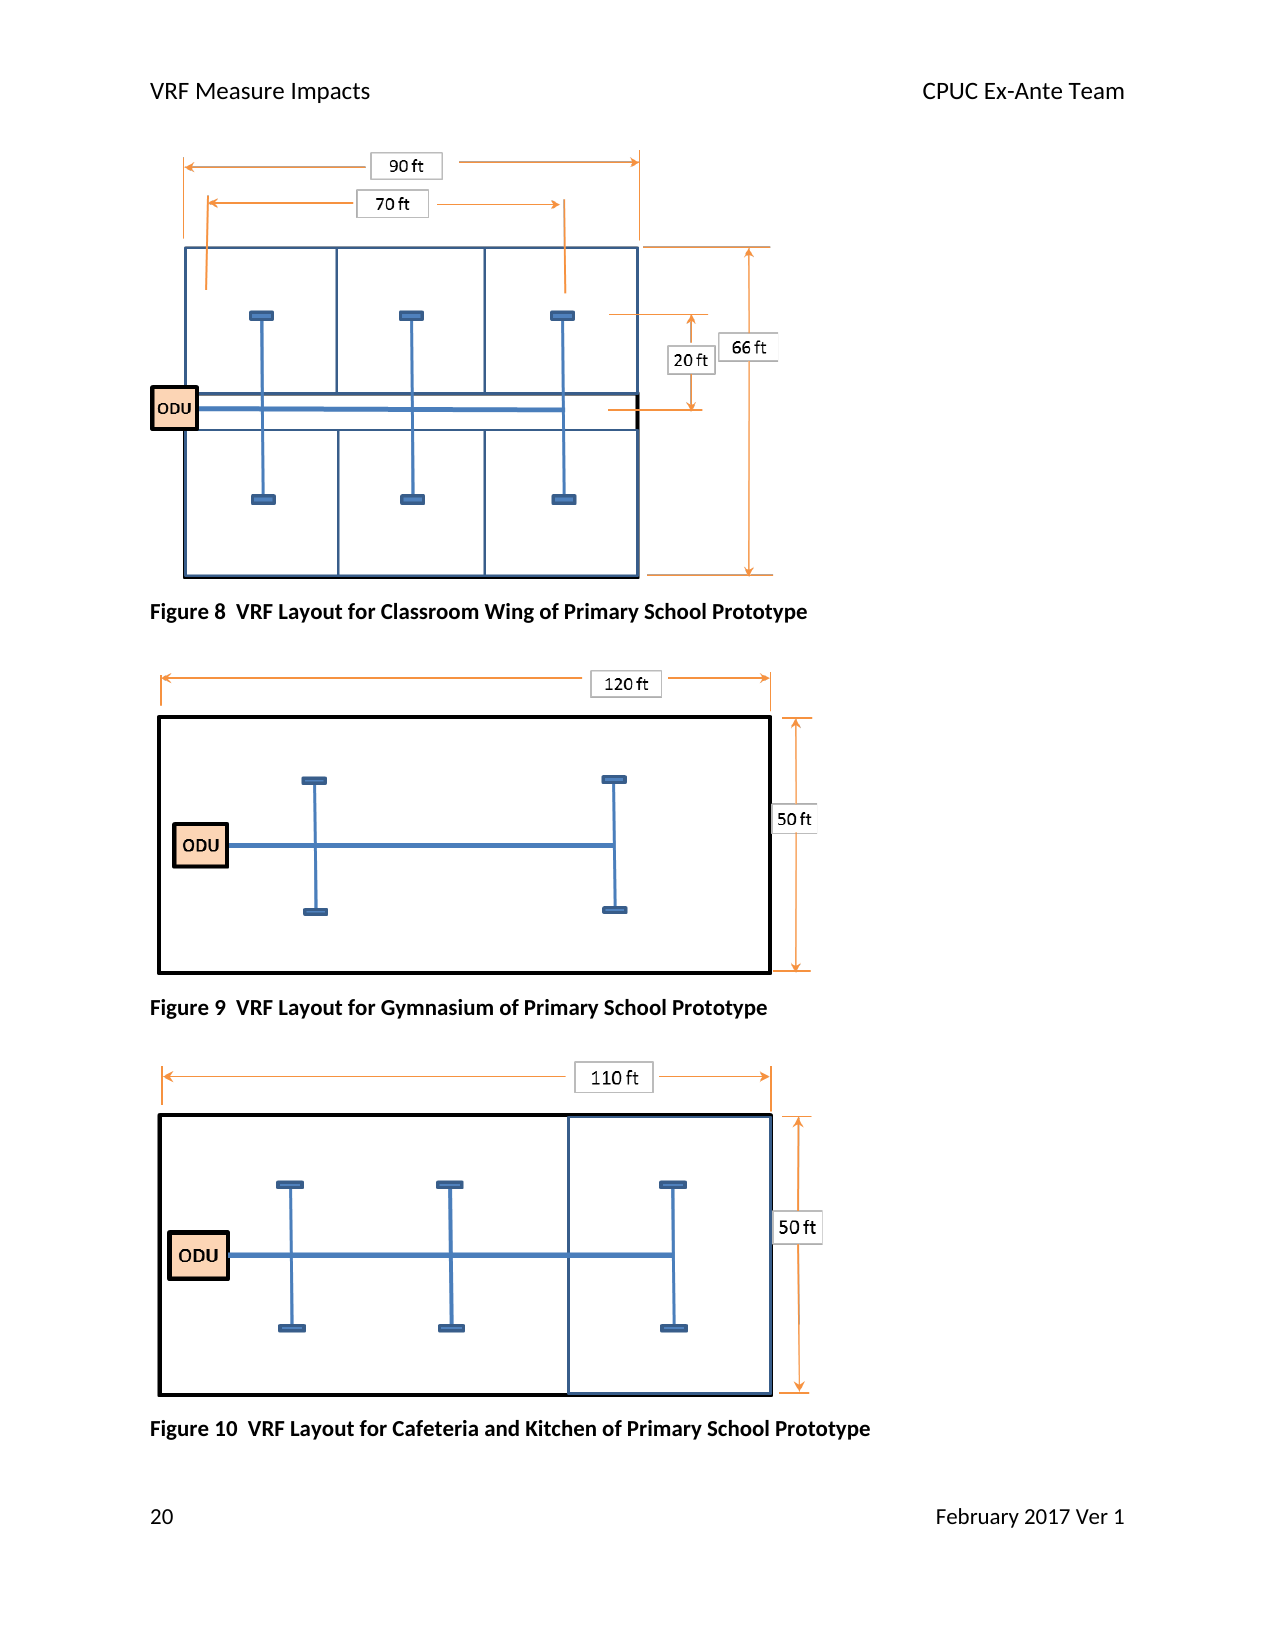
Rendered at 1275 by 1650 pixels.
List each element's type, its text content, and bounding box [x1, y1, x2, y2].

picture [150, 1061, 823, 1404]
text Figure 9 VRF Layout for Gymnasium of Primary School Prototype [150, 993, 1153, 1021]
picture [150, 150, 779, 587]
text Figure 10 VRF Layout for Cafeteria and Kitchen of Primary School Prototype [150, 1414, 1153, 1442]
text Figure 8 VRF Layout for Classroom Wing of Primary School Prototype [150, 597, 1153, 625]
picture [150, 667, 818, 983]
